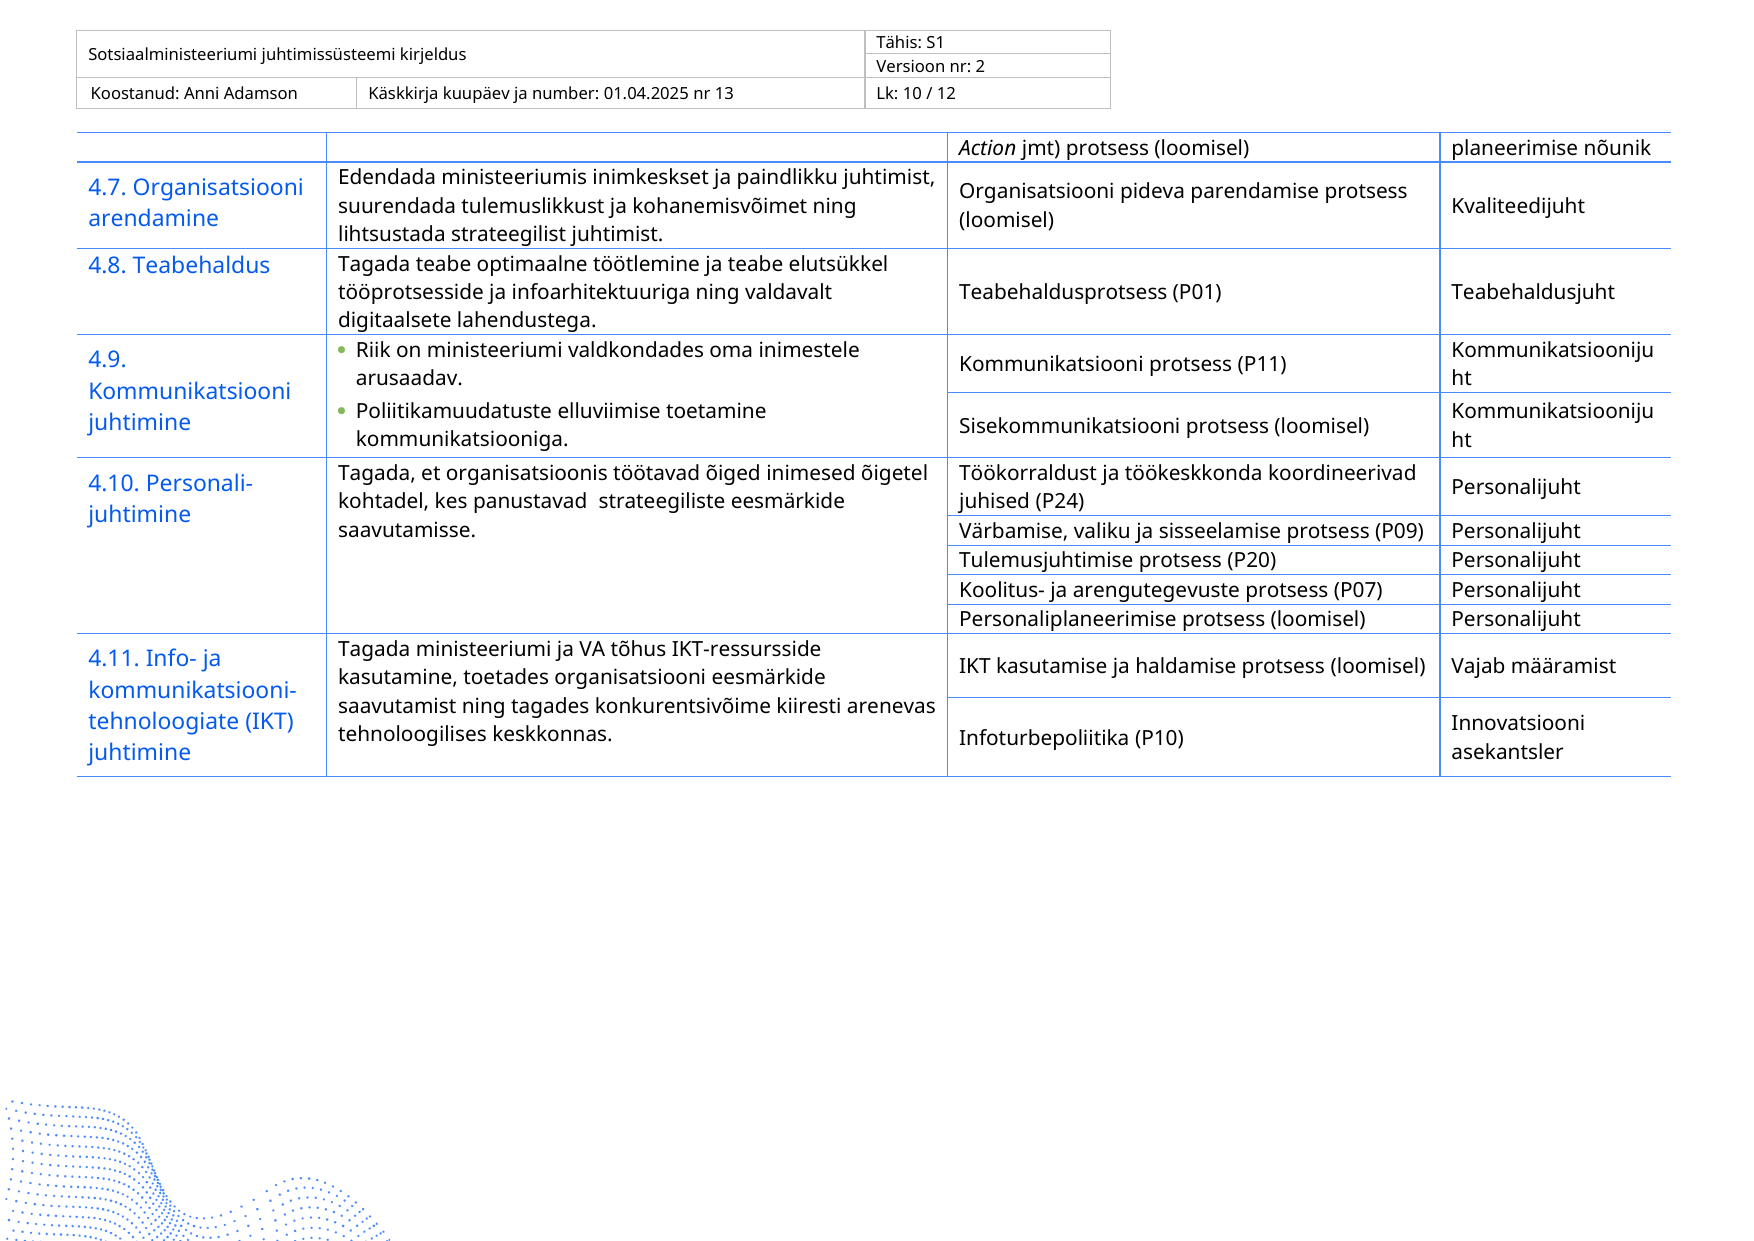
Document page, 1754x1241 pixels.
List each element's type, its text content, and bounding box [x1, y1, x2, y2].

table_cell 4.11. Info- ja kommunikatsiooni-tehnoloogiate (IKT) juhtimine [77, 634, 326, 776]
table_cell Personalijuht [1441, 605, 1671, 633]
table_cell 4.9. Kommunikatsiooni juhtimine [77, 335, 326, 457]
table_cell Tagada teabe optimaalne töötlemine ja teabe elutsükkel tööprotsesside ja infoarhitektuuriga ning valdavalt digitaalsete lahendustega. [327, 249, 947, 334]
table_cell SoM VA välistoetuste (nt EK otsetoetused, Joint Action jmt) protsess (loomisel) [948, 133, 1439, 161]
table_cell Vajab määramist [1441, 634, 1671, 697]
table_cell Personalijuht [1441, 575, 1671, 603]
table_cell Edendada ministeeriumis inimkeskset ja paindlikku juhtimist, suurendada tulemuslikkust ja kohanemisvõimet ning lihtsustada strateegilist juhtimist. [327, 163, 947, 248]
table_cell Koolitus- ja arengutegevuste protsess (P07) [948, 575, 1439, 603]
table_cell Sisekommunikatsiooni protsess (loomisel) [948, 393, 1439, 457]
table_cell Infoturbepoliitika (P10) [948, 698, 1439, 776]
table_cell Tulemusjuhtimise protsess (P20) [948, 546, 1439, 574]
table_cell 4.8. Teabehaldus [77, 249, 326, 334]
table_cell Personalijuht [1441, 458, 1671, 515]
table_cell Organisatsiooni pideva parendamise protsess (loomisel) [948, 163, 1439, 248]
table_cell Teabehaldusprotsess (P01) [948, 249, 1439, 334]
picture [0, 1092, 391, 1241]
table_cell Töökorraldust ja töökeskkonda koordineerivad juhised (P24) [948, 458, 1439, 515]
table_cell Kommunikatsioonijuht [1441, 335, 1671, 392]
table_cell Personalijuht [1441, 546, 1671, 574]
table_cell Riik on ministeeriumi valdkondades oma inimestele arusaadav. ​ Poliitikamuudatuste elluviimise toetamine kommunikatsiooniga. [328, 336, 946, 456]
table_cell Personalijuht [1441, 516, 1671, 544]
table_cell Tagada, et organisatsioonis töötavad õiged inimesed õigetel kohtadel, kes panustavad strateegiliste eesmärkide saavutamisse. [327, 458, 947, 633]
table_cell IKT kasutamise ja haldamise protsess (loomisel) [948, 634, 1439, 697]
table_cell Kvaliteedijuht [1441, 163, 1671, 248]
table_cell Kommunikatsioonijuht [1441, 393, 1671, 457]
table_cell 4.7. Organisatsiooni arendamine [77, 163, 326, 248]
table_cell Tagada ministeeriumi ja VA tõhus IKT-ressursside kasutamine, toetades organisatsiooni eesmärkide saavutamist ning tagades konkurentsivõime kiiresti arenevas tehnoloogilises keskkonnas. [327, 634, 947, 776]
table_cell Innovatsiooni asekantsler [1441, 698, 1671, 776]
table_cell 4.10. Personali-juhtimine [77, 458, 326, 633]
table_cell Välistoetuste planeerimise nõunik [1441, 133, 1671, 161]
table_cell Teabehaldusjuht [1441, 249, 1671, 334]
table_cell Värbamise, valiku ja sisseelamise protsess (P09) [948, 516, 1439, 544]
table_cell Kommunikatsiooni protsess (P11) [948, 335, 1439, 392]
table_cell Personaliplaneerimise protsess (loomisel) [948, 605, 1439, 633]
